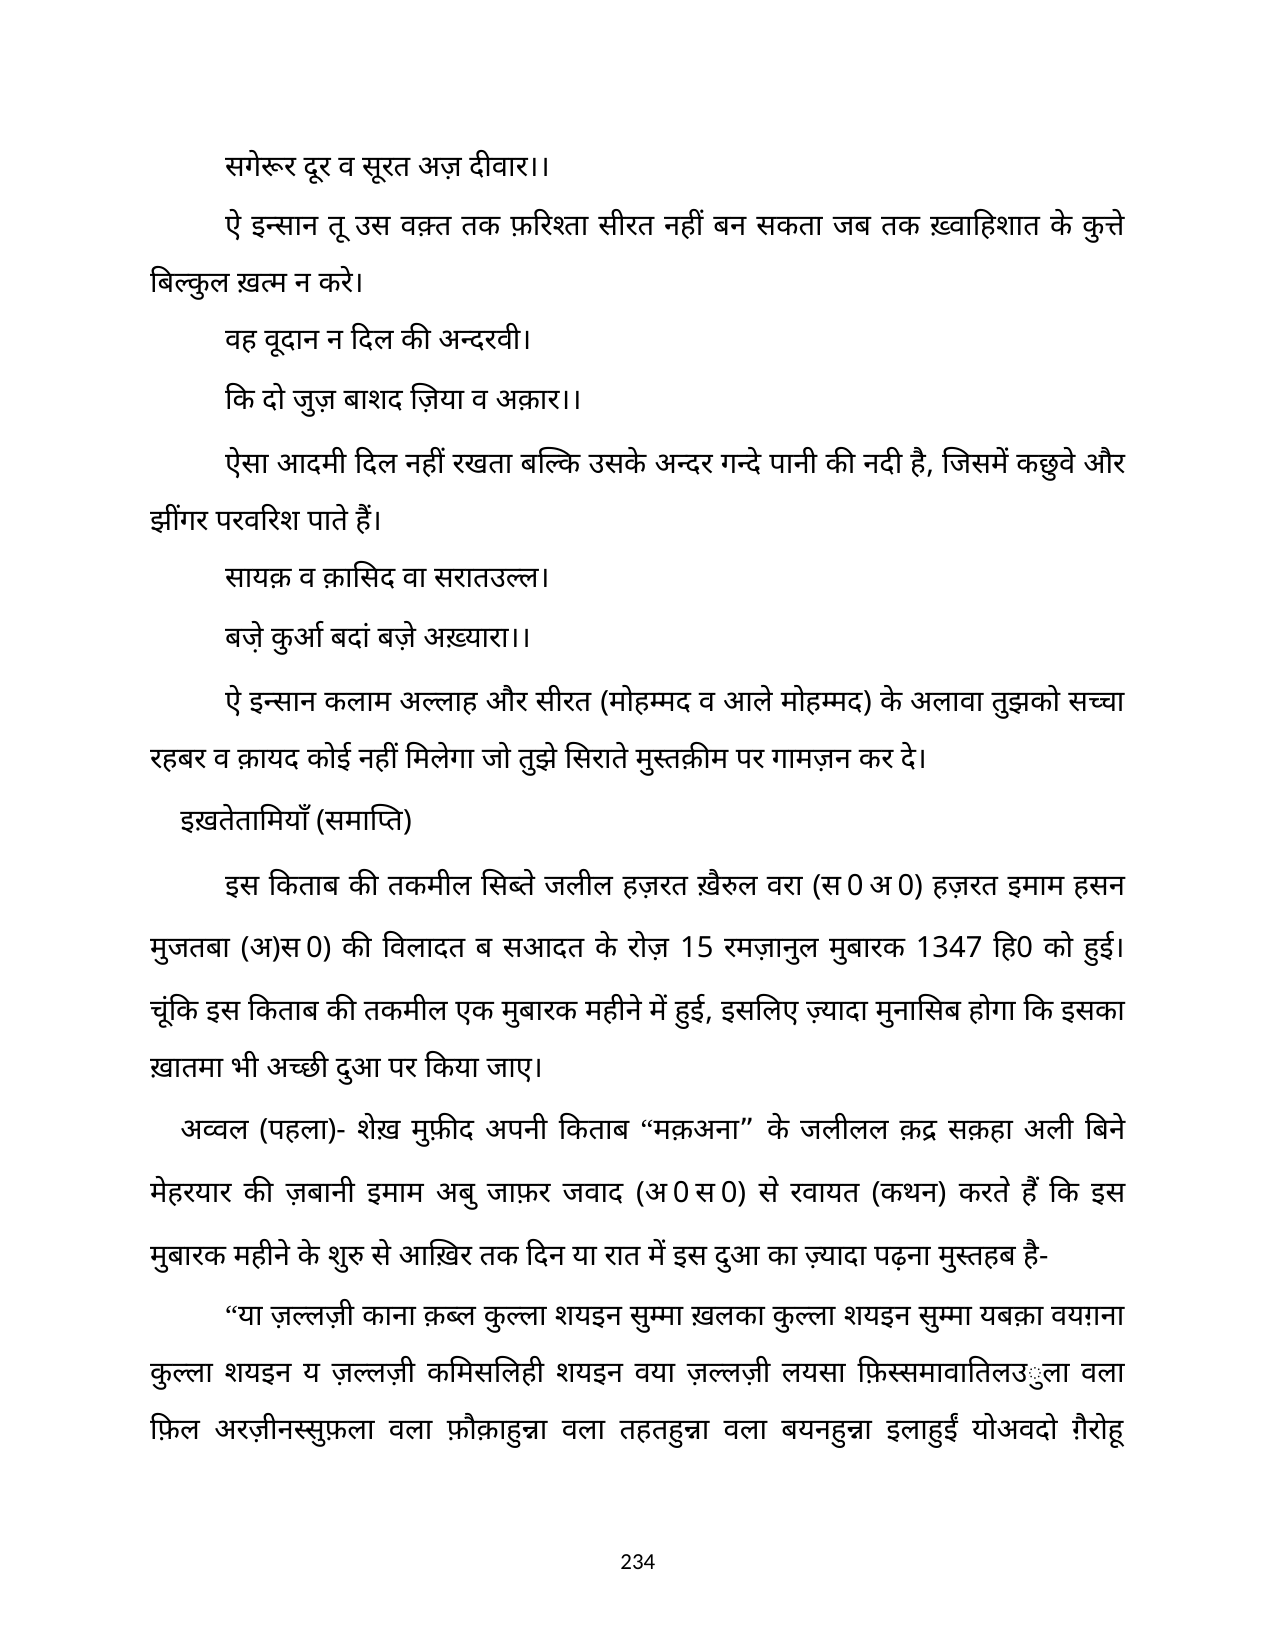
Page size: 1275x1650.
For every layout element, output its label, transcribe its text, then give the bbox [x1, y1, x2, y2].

text बजे़ कुर्आ बदां बज़े अख़्यारा।। [150, 621, 1125, 659]
text कि दो जुज़ बाशद ज़िया व अक़ार।। [150, 383, 1125, 421]
text अव्वल (पहला)- शेख़ मुफ़ीद अपनी किताब “मक़अना” के जलीलल क़द्र सक़हा अली बिने मेहरयार की ज़बानी इमाम अबु जाफ़र जवाद (अ0स0) से रवायत (कथन) करते हैं कि इस मुबारक महीने के शुरु से आख़िर तक दिन या रात में इस दुआ का ज़्यादा पढ़ना मुस्तहब है- [150, 1108, 1125, 1277]
text सगेरूर दूर व सूरत अज़ दीवार।। [150, 150, 1125, 188]
text इस किताब की तकमील सिब्ते जलील हज़रत ख़ैरुल वरा (स0अ0) हज़रत इमाम हसन मुजतबा (अ)स0) की विलादत ब सआदत के रोज़ 15 रमज़ानुल मुबारक 1347 हि0 को हुई। चूंकि इस किताब की तकमील एक मुबारक महीने में हुई, इसलिए ज़्यादा मुनासिब होगा कि इसका ख़ातमा भी अच्छी दुआ पर किया जाए। [150, 864, 1125, 1089]
text इख़तेतामियाँ (समाप्ति) [150, 799, 1125, 842]
text ऐ इन्सान कलाम अल्लाह और सीरत (मोहम्मद व आले मोहम्मद) के अलावा तुझको सच्चा रहबर व क़ायद कोई नहीं मिलेगा जो तुझे सिराते मुस्तक़ीम पर गामज़न कर दे। [150, 680, 1125, 780]
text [150, 1298, 1125, 1452]
text ऐ इन्सान तू उस वक़्त तक फ़रिश्ता सीरत नहीं बन सकता जब तक ख़्वाहिशात के कुत्ते बिल्कुल ख़त्म न करे। [150, 209, 1125, 304]
text सायक़ व क़ासिद वा सरातउल्ल। [150, 561, 1125, 599]
text ऐसा आदमी दिल नहीं रखता बल्कि उसके अन्दर गन्दे पानी की नदी है, जिसमें कछुवे और झींगर परवरिश पाते हैं। [150, 442, 1125, 542]
text वह वूदान न दिल की अन्दरवी। [150, 323, 1125, 361]
